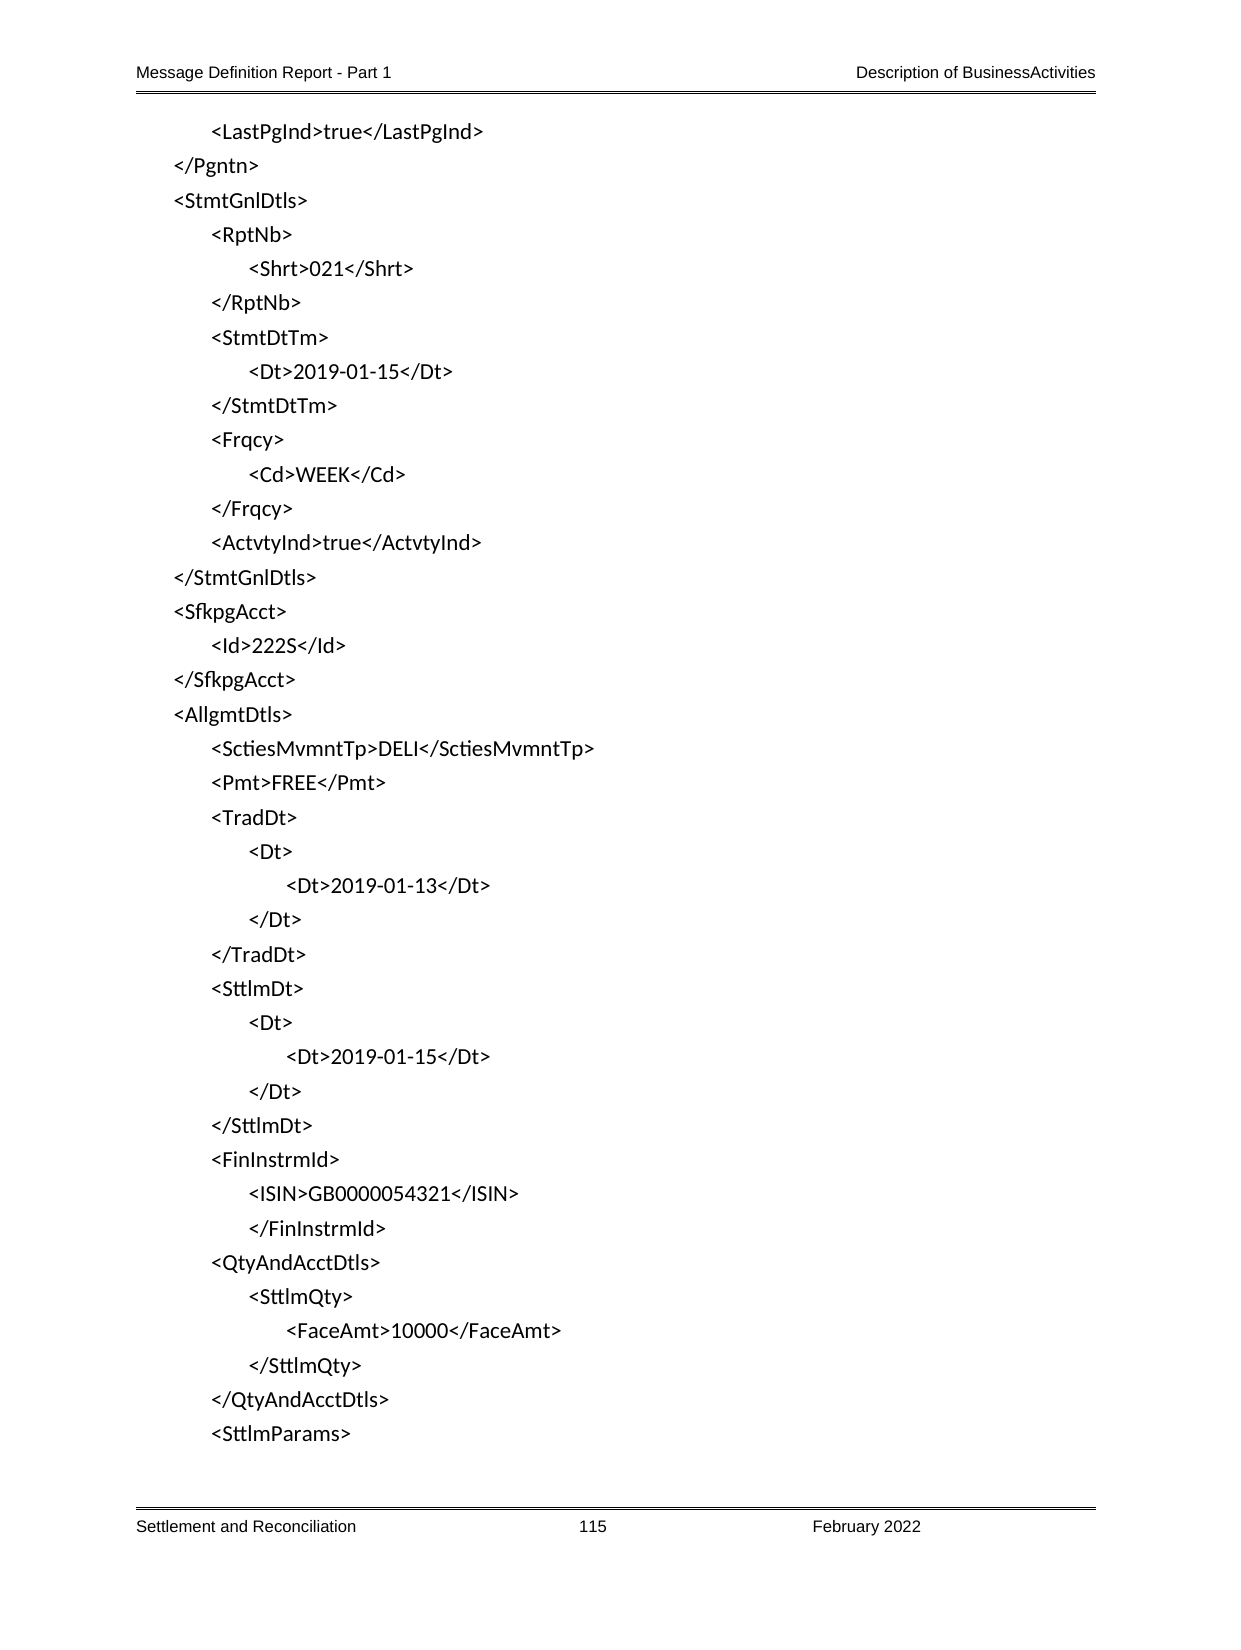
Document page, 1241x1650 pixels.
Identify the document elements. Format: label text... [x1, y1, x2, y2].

text <RptNb> [136, 220, 1104, 248]
text <Dt> [136, 837, 1104, 865]
text </StmtDtTm> [136, 391, 1104, 419]
text </Frqcy> [136, 494, 1104, 522]
text <Dt>2019-01-15</Dt> [136, 1042, 1104, 1071]
text <SttlmParams> [136, 1419, 1104, 1447]
text <Dt> [136, 1008, 1104, 1036]
text <Pmt>FREE</Pmt> [136, 768, 1104, 796]
text </SfkpgAcct> [136, 666, 1104, 693]
text <Cd>WEEK</Cd> [136, 460, 1104, 488]
text <FinInstrmId> [136, 1145, 1104, 1173]
text </SttlmDt> [136, 1111, 1104, 1139]
text </Pgntn> [136, 151, 1104, 179]
text <SfkpgAcct> [136, 597, 1104, 625]
text </RptNb> [136, 288, 1104, 317]
text <QtyAndAcctDtls> [136, 1248, 1104, 1276]
text <StmtGnlDtls> [136, 186, 1104, 214]
text <SttlmDt> [136, 974, 1104, 1002]
text <Shrt>021</Shrt> [136, 254, 1104, 282]
text <SctiesMvmntTp>DELI</SctiesMvmntTp> [136, 734, 1104, 762]
text </FinInstrmId> [136, 1214, 1104, 1242]
text <SttlmQty> [136, 1282, 1104, 1310]
text <TradDt> [136, 803, 1104, 831]
text </QtyAndAcctDtls> [136, 1385, 1104, 1413]
text <ActvtyInd>true</ActvtyInd> [136, 528, 1104, 556]
text <ISIN>GB0000054321</ISIN> [136, 1179, 1104, 1208]
text </TradDt> [136, 940, 1104, 968]
text </Dt> [136, 1077, 1104, 1105]
text <Frqcy> [136, 426, 1104, 454]
text <FaceAmt>10000</FaceAmt> [136, 1317, 1104, 1345]
text <Id>222S</Id> [136, 631, 1104, 659]
text <Dt>2019-01-13</Dt> [136, 871, 1104, 899]
text </StmtGnlDtls> [136, 563, 1104, 591]
text </Dt> [136, 905, 1104, 933]
text </SttlmQty> [136, 1351, 1104, 1379]
text <Dt>2019-01-15</Dt> [136, 357, 1104, 385]
text <LastPgInd>true</LastPgInd> [136, 117, 1104, 145]
text <AllgmtDtls> [136, 700, 1104, 728]
text <StmtDtTm> [136, 323, 1104, 351]
